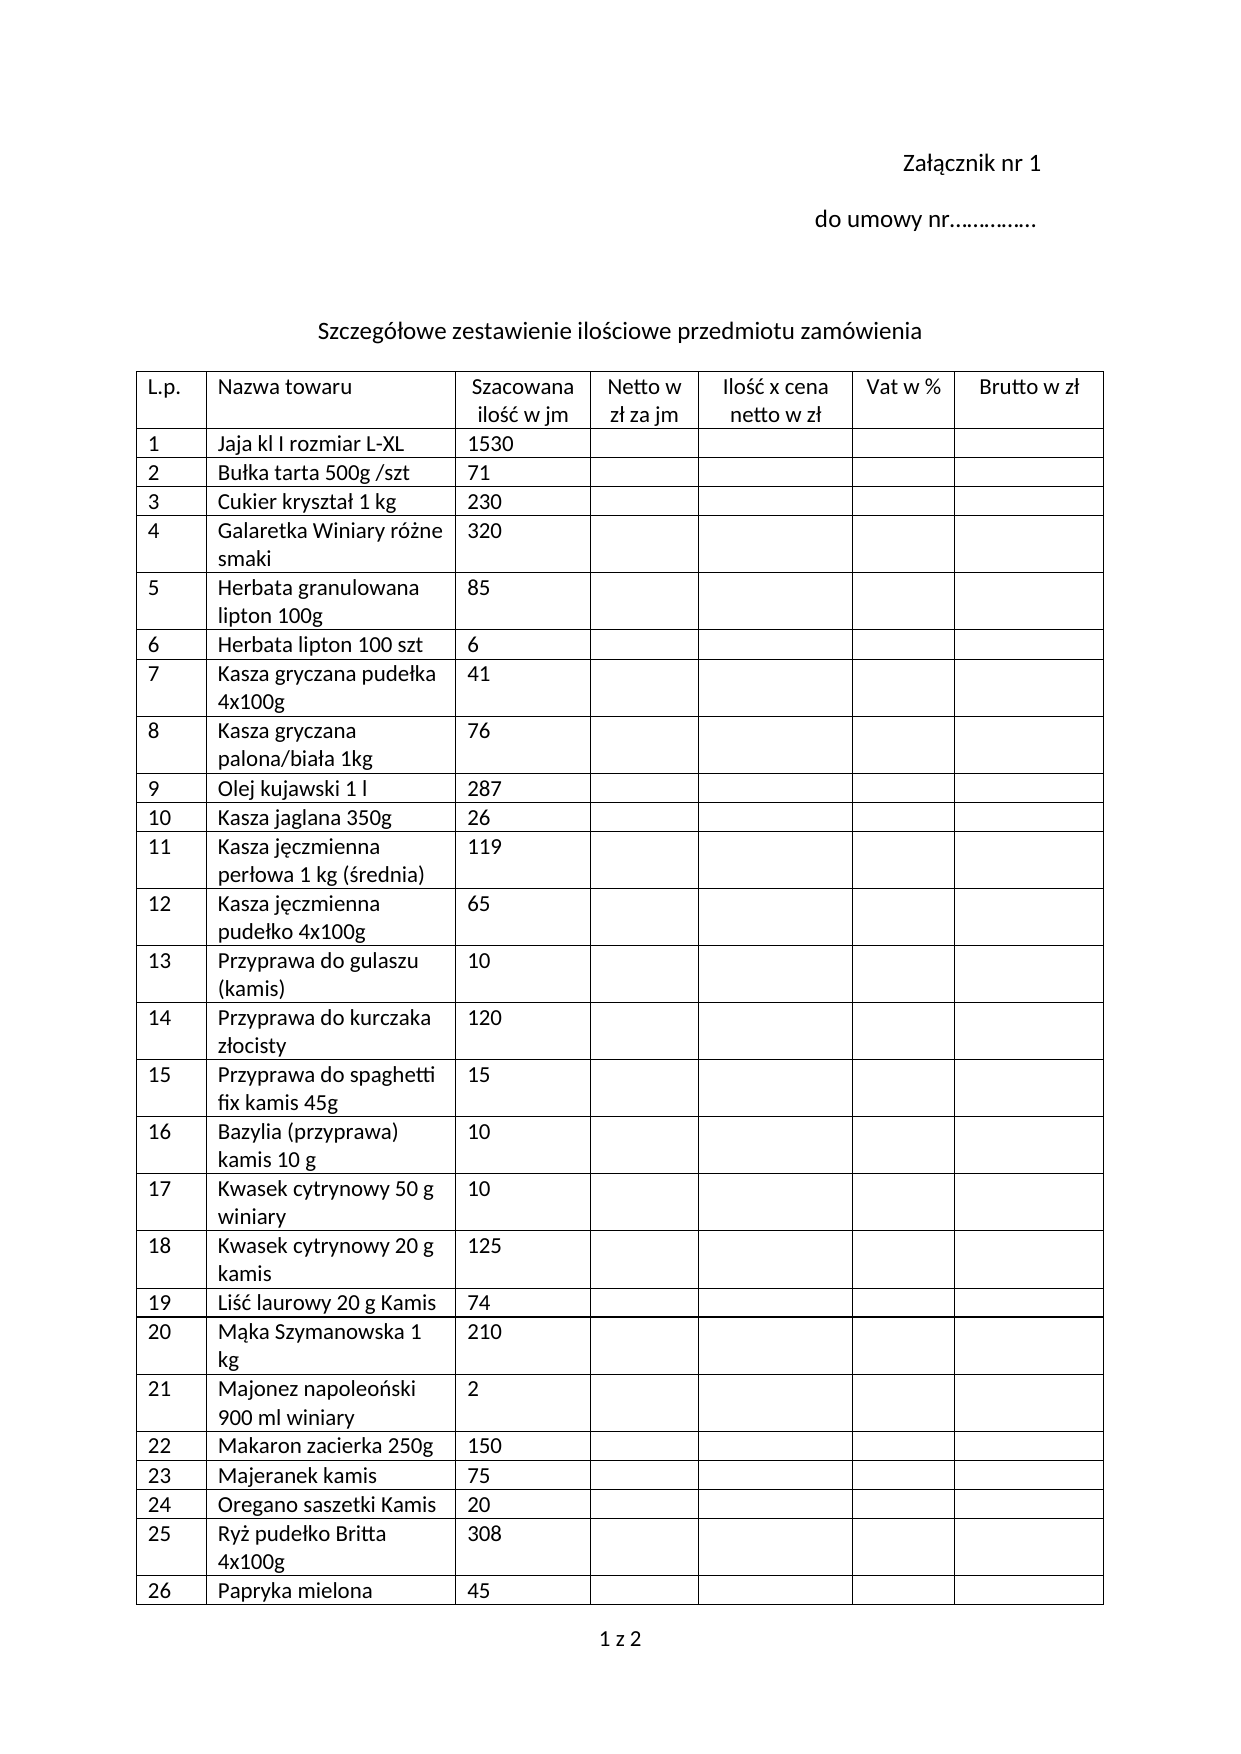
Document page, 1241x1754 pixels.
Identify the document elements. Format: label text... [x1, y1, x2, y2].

table_cell 26 [137, 1576, 206, 1604]
table_cell [853, 1318, 954, 1373]
table_cell Kasza jęczmienna perłowa 1 kg (średnia) [207, 832, 455, 888]
table_cell [955, 1060, 1103, 1116]
table_cell [853, 1519, 954, 1575]
table_cell [955, 1117, 1103, 1173]
table_cell [699, 516, 852, 572]
table_cell 20 [456, 1490, 590, 1518]
table_cell 125 [456, 1231, 590, 1287]
table_cell [955, 630, 1103, 658]
table_cell 41 [456, 660, 590, 716]
table_cell 230 [456, 487, 590, 515]
table_cell 74 [456, 1289, 590, 1316]
table_header Nazwa towaru [207, 372, 455, 428]
table_cell 76 [456, 717, 590, 773]
table_cell [955, 1490, 1103, 1518]
table_cell 5 [137, 573, 206, 629]
table_cell 10 [456, 1117, 590, 1173]
table_cell 24 [137, 1490, 206, 1518]
table_cell Herbata lipton 100 szt [207, 630, 455, 658]
table_cell [699, 1060, 852, 1116]
table_header Ilość x cena netto w zł [699, 372, 852, 428]
table_cell 12 [137, 889, 206, 945]
table_cell 15 [456, 1060, 590, 1116]
table_cell [853, 516, 954, 572]
table_cell Kasza gryczana pudełka 4x100g [207, 660, 455, 716]
table_cell 13 [137, 946, 206, 1002]
table_cell 1530 [456, 429, 590, 457]
table_cell [591, 832, 698, 888]
table_cell 8 [137, 717, 206, 773]
table_cell [955, 1318, 1103, 1373]
table_cell 11 [137, 832, 206, 888]
table_cell [591, 1461, 698, 1489]
table_cell [853, 1174, 954, 1230]
table_cell [699, 458, 852, 486]
table_cell 4 [137, 516, 206, 572]
table_cell Przyprawa do spaghetti fix kamis 45g [207, 1060, 455, 1116]
text do umowy nr…………… [148, 203, 1093, 234]
table_cell 9 [137, 774, 206, 802]
table_cell [591, 1490, 698, 1518]
table_cell [955, 1174, 1103, 1230]
table_cell 14 [137, 1003, 206, 1059]
table_cell Mąka Szymanowska 1 kg [207, 1318, 455, 1373]
table_cell [699, 1289, 852, 1316]
table_cell [699, 1318, 852, 1373]
table_cell Bazylia (przyprawa) kamis 10 g [207, 1117, 455, 1173]
table_cell [591, 1432, 698, 1460]
table_cell Liść laurowy 20 g Kamis [207, 1289, 455, 1316]
table_cell [955, 487, 1103, 515]
table_cell [853, 1117, 954, 1173]
table_cell 25 [137, 1519, 206, 1575]
table_cell [591, 1519, 698, 1575]
table_cell [853, 1289, 954, 1316]
table_cell [699, 774, 852, 802]
table_cell [591, 803, 698, 831]
table_cell [853, 429, 954, 457]
table_cell [853, 458, 954, 486]
table_cell 22 [137, 1432, 206, 1460]
table_cell 19 [137, 1289, 206, 1316]
table_cell [591, 1117, 698, 1173]
table_cell [591, 946, 698, 1002]
table_cell [591, 774, 698, 802]
table_cell Majeranek kamis [207, 1461, 455, 1489]
table_cell [591, 717, 698, 773]
table_cell [699, 1461, 852, 1489]
table_cell [853, 803, 954, 831]
table_cell [699, 1117, 852, 1173]
table_cell [853, 717, 954, 773]
table_cell [853, 1461, 954, 1489]
table_cell 6 [456, 630, 590, 658]
table_cell [591, 516, 698, 572]
table_cell [955, 889, 1103, 945]
table_cell [853, 1375, 954, 1431]
table_header L.p. [137, 372, 206, 428]
table_cell [955, 458, 1103, 486]
table_cell [591, 1174, 698, 1230]
table_cell [853, 1231, 954, 1287]
table_cell [699, 660, 852, 716]
table_cell 2 [137, 458, 206, 486]
table_cell [955, 1576, 1103, 1604]
table_cell 17 [137, 1174, 206, 1230]
table_cell [853, 1432, 954, 1460]
table_cell [955, 1461, 1103, 1489]
table_cell [699, 1519, 852, 1575]
table_cell 26 [456, 803, 590, 831]
table_cell Galaretka Winiary różne smaki [207, 516, 455, 572]
table_header Brutto w zł [955, 372, 1103, 428]
table_cell [699, 946, 852, 1002]
table_cell [591, 1318, 698, 1373]
table_cell [955, 803, 1103, 831]
table_header Netto w zł za jm [591, 372, 698, 428]
table_cell [591, 630, 698, 658]
table_cell [853, 660, 954, 716]
table_cell 15 [137, 1060, 206, 1116]
table_cell Jaja kl I rozmiar L-XL [207, 429, 455, 457]
table_cell [955, 946, 1103, 1002]
table_cell [955, 1519, 1103, 1575]
table_cell Herbata granulowana lipton 100g [207, 573, 455, 629]
table_cell 10 [456, 946, 590, 1002]
table_cell [699, 1490, 852, 1518]
table_cell [955, 717, 1103, 773]
table_cell Kasza gryczana palona/biała 1kg [207, 717, 455, 773]
table_cell 45 [456, 1576, 590, 1604]
table_cell [955, 660, 1103, 716]
table_cell [699, 1576, 852, 1604]
table_cell Olej kujawski 1 l [207, 774, 455, 802]
table_cell [853, 889, 954, 945]
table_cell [207, 1576, 455, 1604]
table_cell [955, 573, 1103, 629]
table_cell [699, 1174, 852, 1230]
table_cell Makaron zacierka 250g [207, 1432, 455, 1460]
table_cell 10 [456, 1174, 590, 1230]
table_cell 287 [456, 774, 590, 802]
table_cell [853, 573, 954, 629]
table_cell [591, 1231, 698, 1287]
table_cell 119 [456, 832, 590, 888]
table_cell [955, 1003, 1103, 1059]
table_cell [591, 429, 698, 457]
table_cell 1 [137, 429, 206, 457]
table_cell [591, 458, 698, 486]
table_cell [955, 516, 1103, 572]
table_cell [955, 1432, 1103, 1460]
table_cell [955, 832, 1103, 888]
table_cell 20 [137, 1318, 206, 1373]
table_cell Przyprawa do gulaszu (kamis) [207, 946, 455, 1002]
table_cell [591, 1576, 698, 1604]
table_cell 120 [456, 1003, 590, 1059]
table_cell [699, 487, 852, 515]
table_cell 320 [456, 516, 590, 572]
table_cell 71 [456, 458, 590, 486]
table_cell [591, 573, 698, 629]
table_cell [699, 717, 852, 773]
table_cell 150 [456, 1432, 590, 1460]
table_cell 10 [137, 803, 206, 831]
table_cell Bułka tarta 500g /szt [207, 458, 455, 486]
table_cell [955, 1375, 1103, 1431]
table_cell [591, 1289, 698, 1316]
table_cell [699, 1231, 852, 1287]
table_cell Oregano saszetki Kamis [207, 1490, 455, 1518]
table_cell Ryż pudełko Britta 4x100g [207, 1519, 455, 1575]
table_cell 75 [456, 1461, 590, 1489]
table_cell Przyprawa do kurczaka złocisty [207, 1003, 455, 1059]
table_cell 16 [137, 1117, 206, 1173]
table_cell [699, 889, 852, 945]
table_cell [591, 660, 698, 716]
table_cell [853, 1060, 954, 1116]
table_cell [699, 630, 852, 658]
table_cell Kwasek cytrynowy 50 g winiary [207, 1174, 455, 1230]
table_cell 6 [137, 630, 206, 658]
table_cell [699, 1375, 852, 1431]
table_cell 210 [456, 1318, 590, 1373]
table_cell Kasza jęczmienna pudełko 4x100g [207, 889, 455, 945]
text Szczegółowe zestawienie ilościowe przedmiotu zamówienia [148, 315, 1093, 346]
table_cell 308 [456, 1519, 590, 1575]
table_header Vat w % [853, 372, 954, 428]
table_cell [853, 1576, 954, 1604]
table_cell [699, 429, 852, 457]
table_cell [591, 1003, 698, 1059]
table_cell [699, 1003, 852, 1059]
table_cell [853, 1003, 954, 1059]
table_cell [591, 1375, 698, 1431]
table_header Szacowana ilość w jm [456, 372, 590, 428]
table_cell [591, 889, 698, 945]
table_cell [591, 487, 698, 515]
table_cell 7 [137, 660, 206, 716]
table_cell [699, 573, 852, 629]
table_cell 2 [456, 1375, 590, 1431]
table_cell [853, 946, 954, 1002]
table_cell [955, 1289, 1103, 1316]
table_cell Kwasek cytrynowy 20 g kamis [207, 1231, 455, 1287]
table_cell 23 [137, 1461, 206, 1489]
table_cell [853, 774, 954, 802]
table_cell [853, 832, 954, 888]
table_cell 18 [137, 1231, 206, 1287]
table_cell [955, 774, 1103, 802]
table_cell [699, 832, 852, 888]
table_cell 65 [456, 889, 590, 945]
table_cell [853, 1490, 954, 1518]
table_cell [699, 803, 852, 831]
table_cell 85 [456, 573, 590, 629]
table_cell Kasza jaglana 350g [207, 803, 455, 831]
table_cell [853, 487, 954, 515]
table_cell [853, 630, 954, 658]
text Załącznik nr 1 [148, 148, 1093, 178]
table_cell 21 [137, 1375, 206, 1431]
table_cell [955, 429, 1103, 457]
table_cell [955, 1231, 1103, 1287]
table_cell Majonez napoleoński 900 ml winiary [207, 1375, 455, 1431]
table_cell [591, 1060, 698, 1116]
table_cell Cukier kryształ 1 kg [207, 487, 455, 515]
table_cell [699, 1432, 852, 1460]
table_cell 3 [137, 487, 206, 515]
